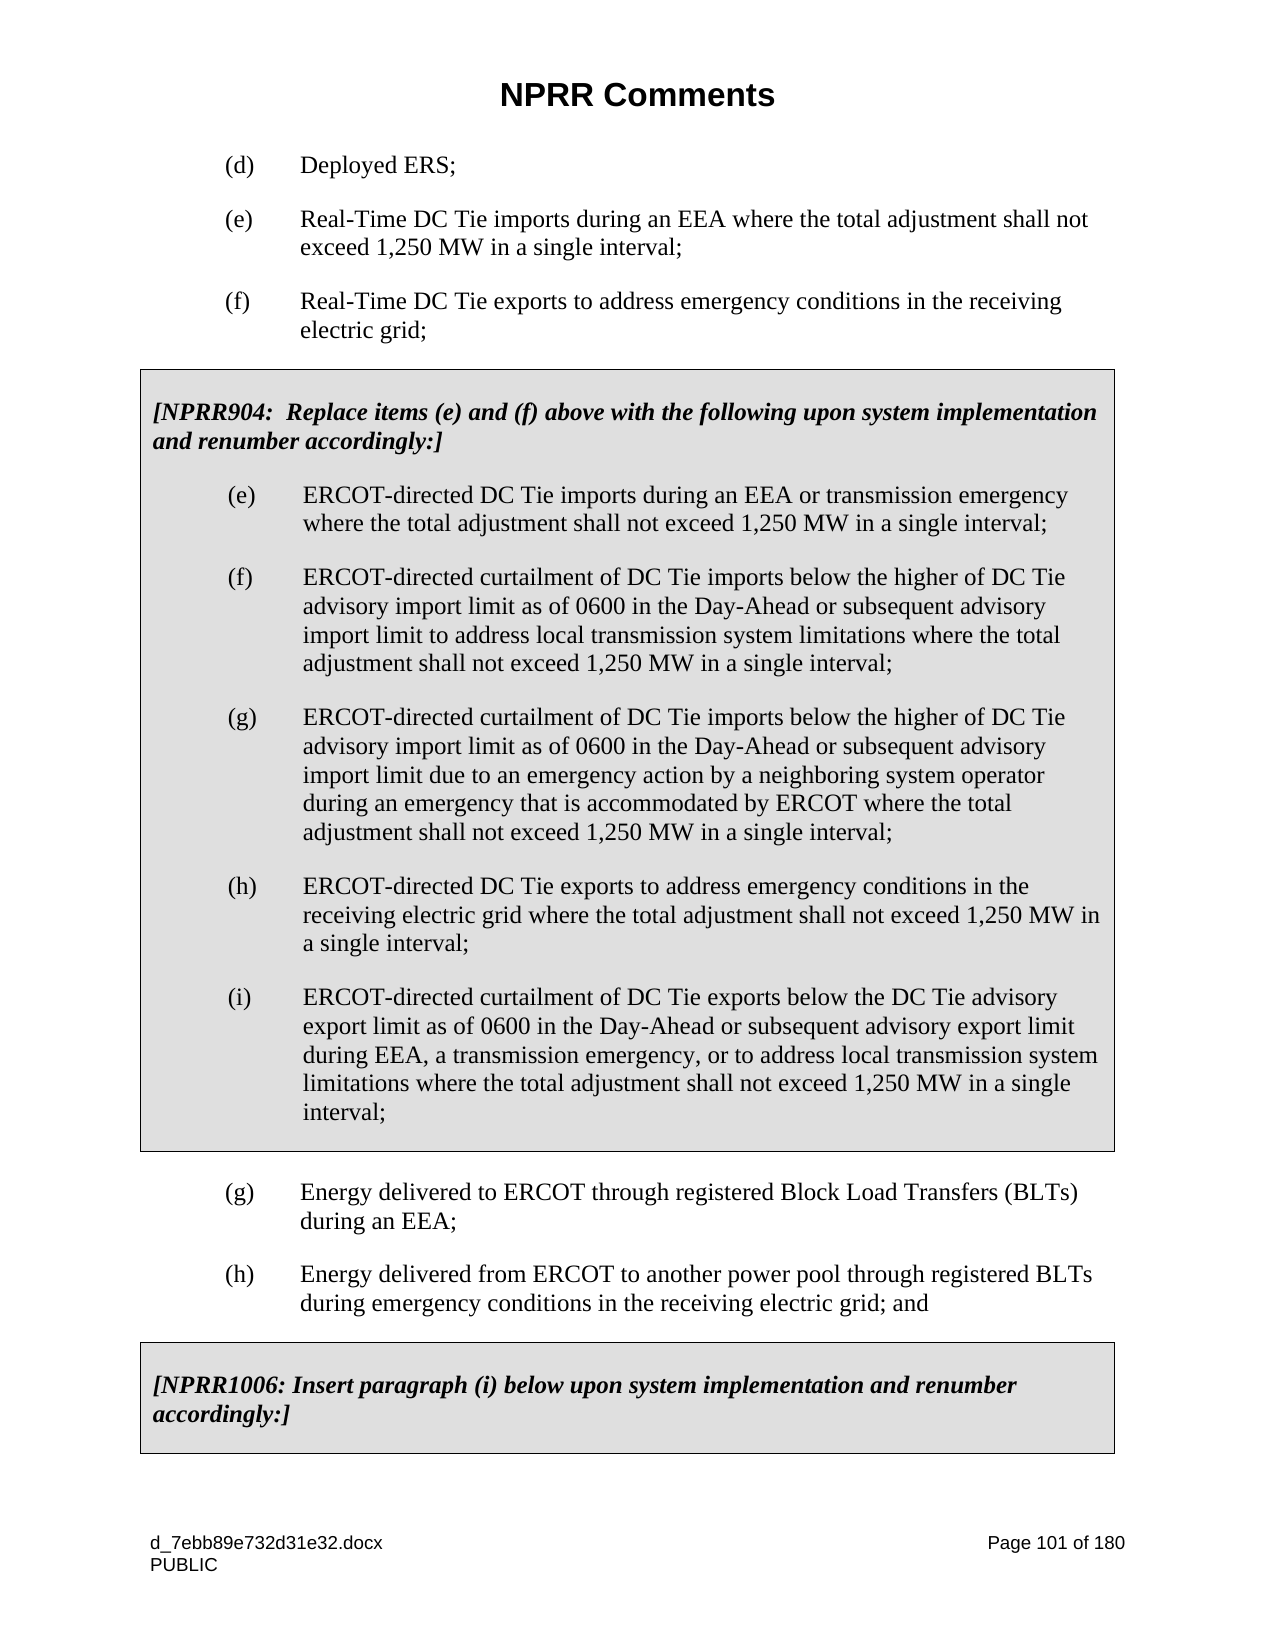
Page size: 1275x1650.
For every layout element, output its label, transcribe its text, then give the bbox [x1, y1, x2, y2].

table_header [NPRR904: Replace items (e) and (f) above with the following upon system implementation and renumber accordingly:] (e) ERCOT-directed DC Tie imports during an EEA or transmission emergency where the total adjustment shall not exceed 1,250 MW in a single interval; (f) ERCOT-directed curtailment of DC Tie imports below the higher of DC Tie advisory import limit as of 0600 in the Day-Ahead or subsequent advisory import limit to address local transmission system limitations where the total adjustment shall not exceed 1,250 MW in a single interval; (g) ERCOT-directed curtailment of DC Tie imports below the higher of DC Tie advisory import limit as of 0600 in the Day-Ahead or subsequent advisory import limit due to an emergency action by a neighboring system operator during an emergency that is accommodated by ERCOT where the total adjustment shall not exceed 1,250 MW in a single interval; (h) ERCOT-directed DC Tie exports to address emergency conditions in the receiving electric grid where the total adjustment shall not exceed 1,250 MW in a single interval; (i) ERCOT-directed curtailment of DC Tie exports below the DC Tie advisory export limit as of 0600 in the Day-Ahead or subsequent advisory export limit during EEA, a transmission emergency, or to address local transmission system limitations where the total adjustment shall not exceed 1,250 MW in a single interval; [141, 370, 1114, 1151]
text (d) Deployed ERS; [225, 150, 1125, 179]
text (h) Energy delivered from ERCOT to another power pool through registered BLTs during emergency conditions in the receiving electric grid; and [225, 1259, 1125, 1317]
text (g) Energy delivered to ERCOT through registered Block Load Transfers (BLTs) during an EEA; [225, 1177, 1125, 1234]
text (f) Real-Time DC Tie exports to address emergency conditions in the receiving electric grid; [225, 286, 1125, 344]
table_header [141, 1343, 1114, 1453]
text (e) Real-Time DC Tie imports during an EEA where the total adjustment shall not exceed 1,250 MW in a single interval; [225, 204, 1125, 261]
